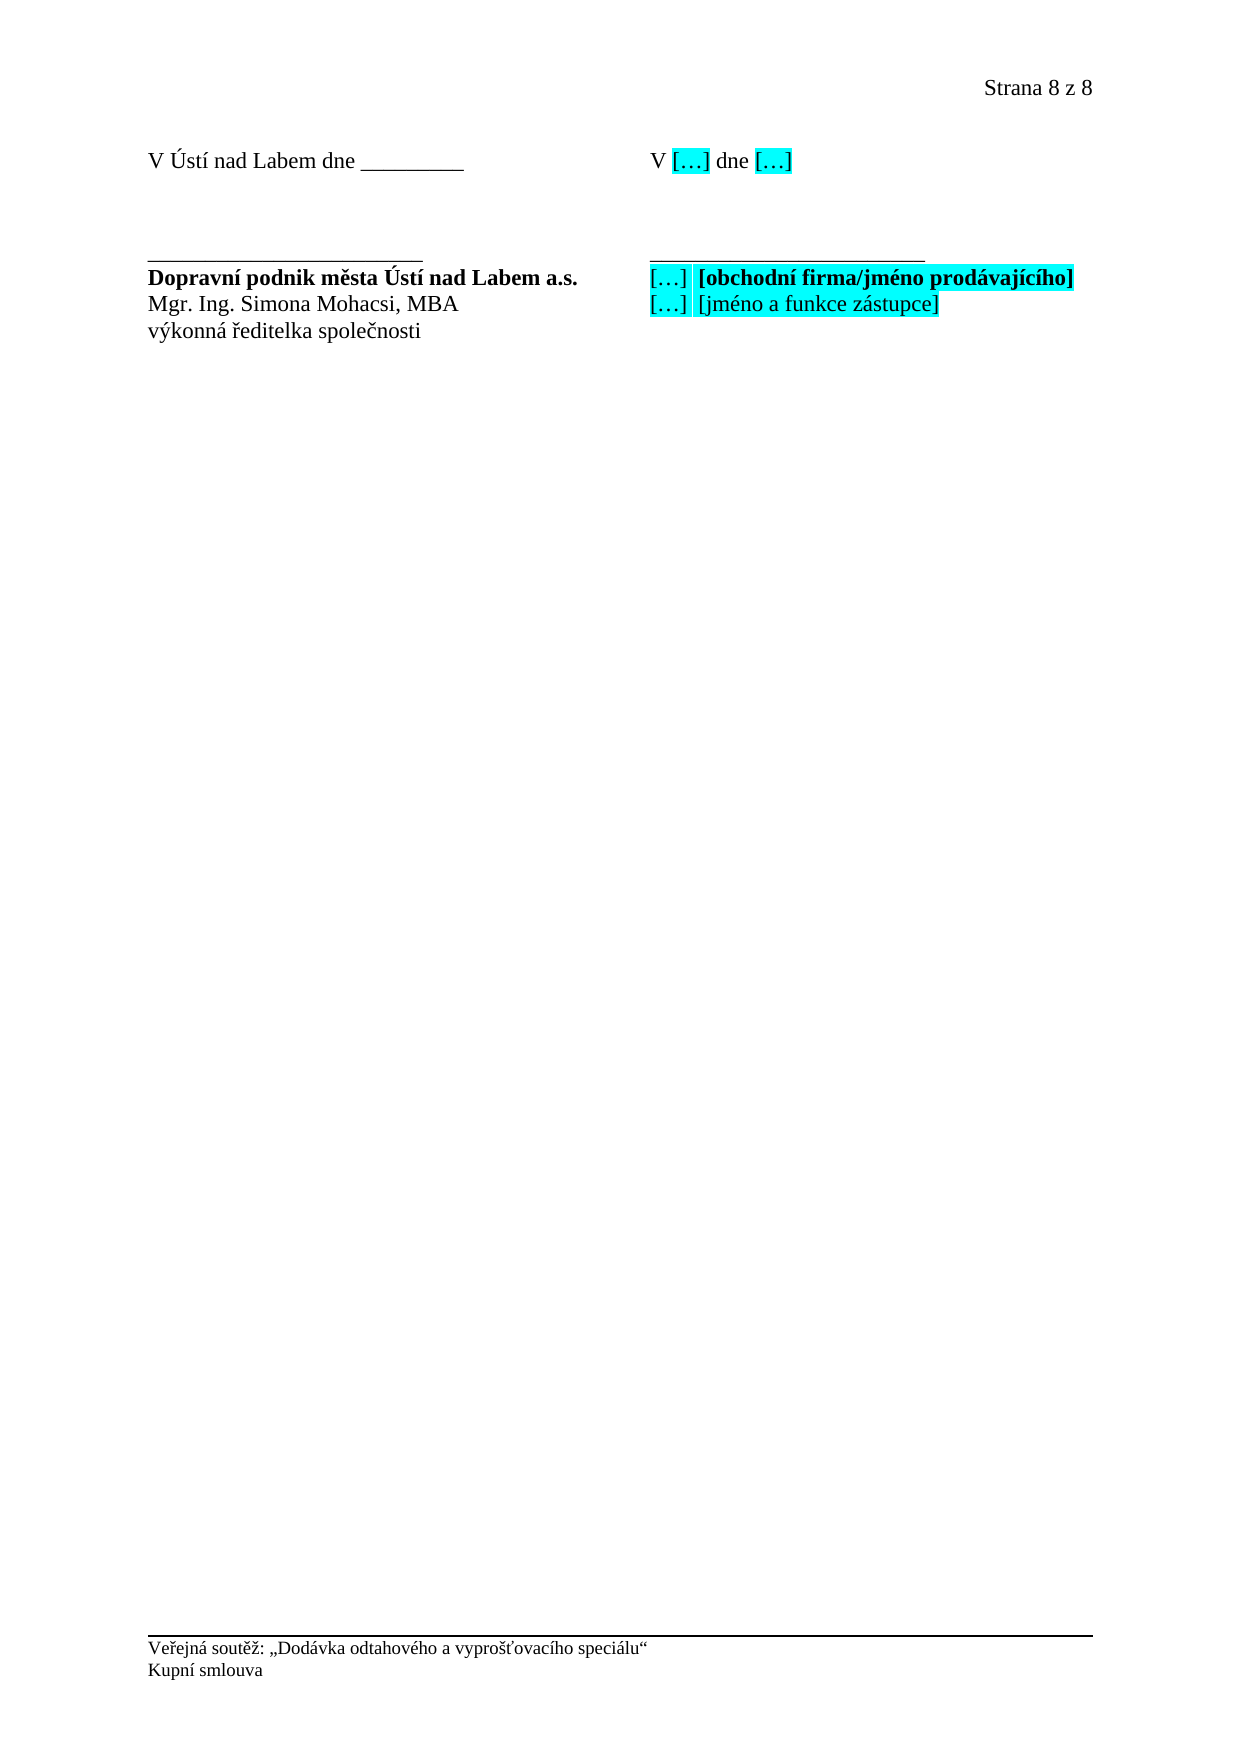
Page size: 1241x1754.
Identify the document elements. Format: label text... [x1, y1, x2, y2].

text ________________________ ________________________ Dopravní podnik města Ústí nad Labem a.s. […] [obchodní firma/jméno prodávajícího] Mgr. Ing. Simona Mohacsi, MBA […] [jméno a funkce zástupce] výkonná ředitelka společnosti [148, 238, 1093, 343]
text V Ústí nad Labem dne _________ V […] dne […] [148, 148, 1093, 200]
